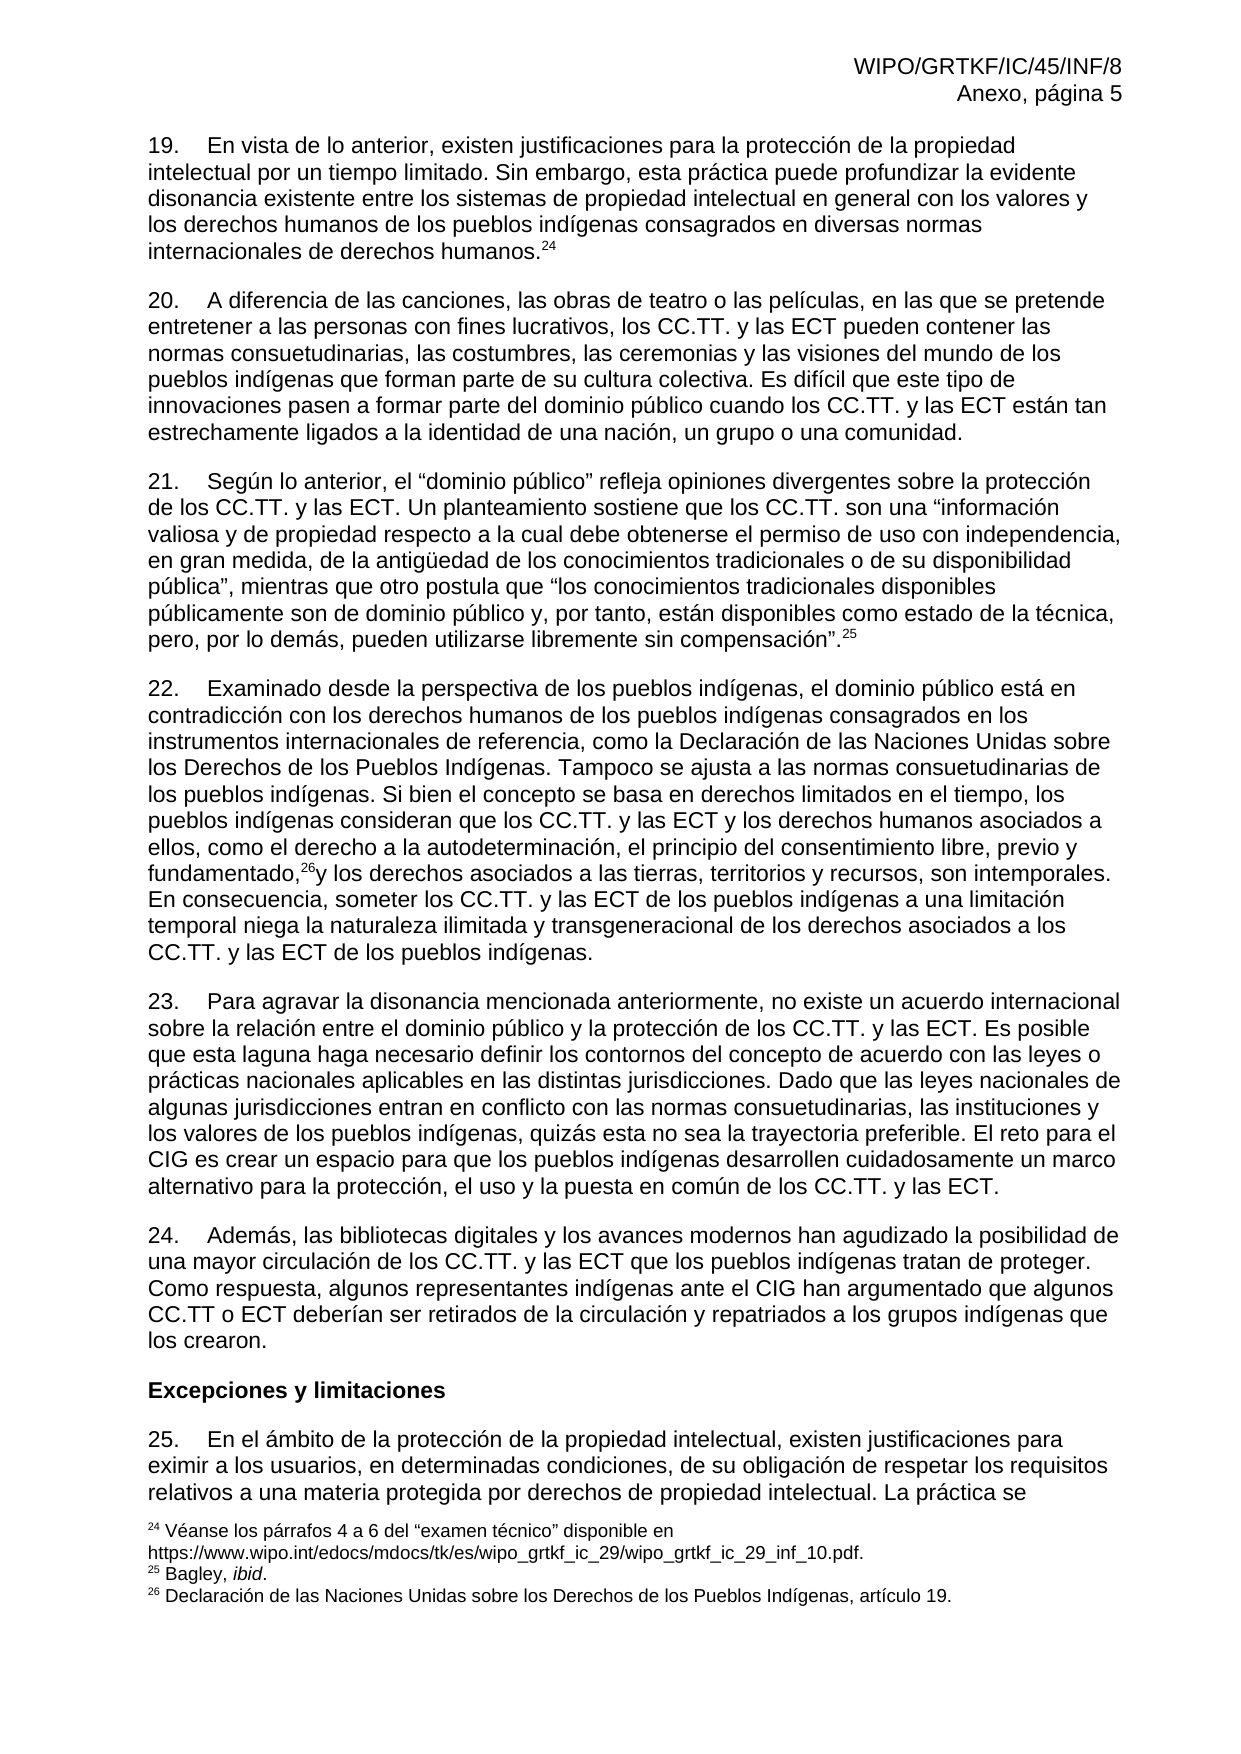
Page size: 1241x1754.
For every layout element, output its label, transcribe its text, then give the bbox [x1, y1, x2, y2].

text Excepciones y limitaciones [148, 1377, 1122, 1403]
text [148, 1426, 1122, 1505]
text Para agravar la disonancia mencionada anteriormente, no existe un acuerdo internacional sobre la relación entre el dominio público y la protección de los CC.TT. y las ECT. Es posible que esta laguna haga necesario definir los contornos del concepto de acuerdo con las leyes o prácticas nacionales aplicables en las distintas jurisdicciones. Dado que las leyes nacionales de algunas jurisdicciones entran en conflicto con las normas consuetudinarias, las instituciones y los valores de los pueblos indígenas, quizás esta no sea la trayectoria preferible. El reto para el CIG es crear un espacio para que los pueblos indígenas desarrollen cuidadosamente un marco alternativo para la protección, el uso y la puesta en común de los CC.TT. y las ECT. [148, 988, 1122, 1199]
text Según lo anterior, el “dominio público” refleja opiniones divergentes sobre la protección de los CC.TT. y las ECT. Un planteamiento sostiene que los CC.TT. son una “información valiosa y de propiedad respecto a la cual debe obtenerse el permiso de uso con independencia, en gran medida, de la antigüedad de los conocimientos tradicionales o de su disponibilidad pública”, mientras que otro postula que “los conocimientos tradicionales disponibles públicamente son de dominio público y, por tanto, están disponibles como estado de la técnica, pero, por lo demás, pueden utilizarse libremente sin compensación”. [148, 468, 1122, 652]
text En vista de lo anterior, existen justificaciones para la protección de la propiedad intelectual por un tiempo limitado. Sin embargo, esta práctica puede profundizar la evidente disonancia existente entre los sistemas de propiedad intelectual en general con los valores y los derechos humanos de los pueblos indígenas consagrados en diversas normas internacionales de derechos humanos. [148, 132, 1122, 264]
text Examinado desde la perspectiva de los pueblos indígenas, el dominio público está en contradicción con los derechos humanos de los pueblos indígenas consagrados en los instrumentos internacionales de referencia, como la Declaración de las Naciones Unidas sobre los Derechos de los Pueblos Indígenas. Tampoco se ajusta a las normas consuetudinarias de los pueblos indígenas. Si bien el concepto se basa en derechos limitados en el tiempo, los pueblos indígenas consideran que los CC.TT. y las ECT y los derechos humanos asociados a ellos, como el derecho a la autodeterminación, el principio del consentimiento libre, previo y fundamentado,y los derechos asociados a las tierras, territorios y recursos, son intemporales. En consecuencia, someter los CC.TT. y las ECT de los pueblos indígenas a una limitación temporal niega la naturaleza ilimitada y transgeneracional de los derechos asociados a los CC.TT. y las ECT de los pueblos indígenas. [148, 675, 1122, 965]
text Además, las bibliotecas digitales y los avances modernos han agudizado la posibilidad de una mayor circulación de los CC.TT. y las ECT que los pueblos indígenas tratan de proteger. Como respuesta, algunos representantes indígenas ante el CIG han argumentado que algunos CC.TT o ECT deberían ser retirados de la circulación y repatriados a los grupos indígenas que los crearon. [148, 1222, 1122, 1354]
text A diferencia de las canciones, las obras de teatro o las películas, en las que se pretende entretener a las personas con fines lucrativos, los CC.TT. y las ECT pueden contener las normas consuetudinarias, las costumbres, las ceremonias y las visiones del mundo de los pueblos indígenas que forman parte de su cultura colectiva. Es difícil que este tipo de innovaciones pasen a formar parte del dominio público cuando los CC.TT. y las ECT están tan estrechamente ligados a la identidad de una nación, un grupo o una comunidad. [148, 287, 1122, 445]
